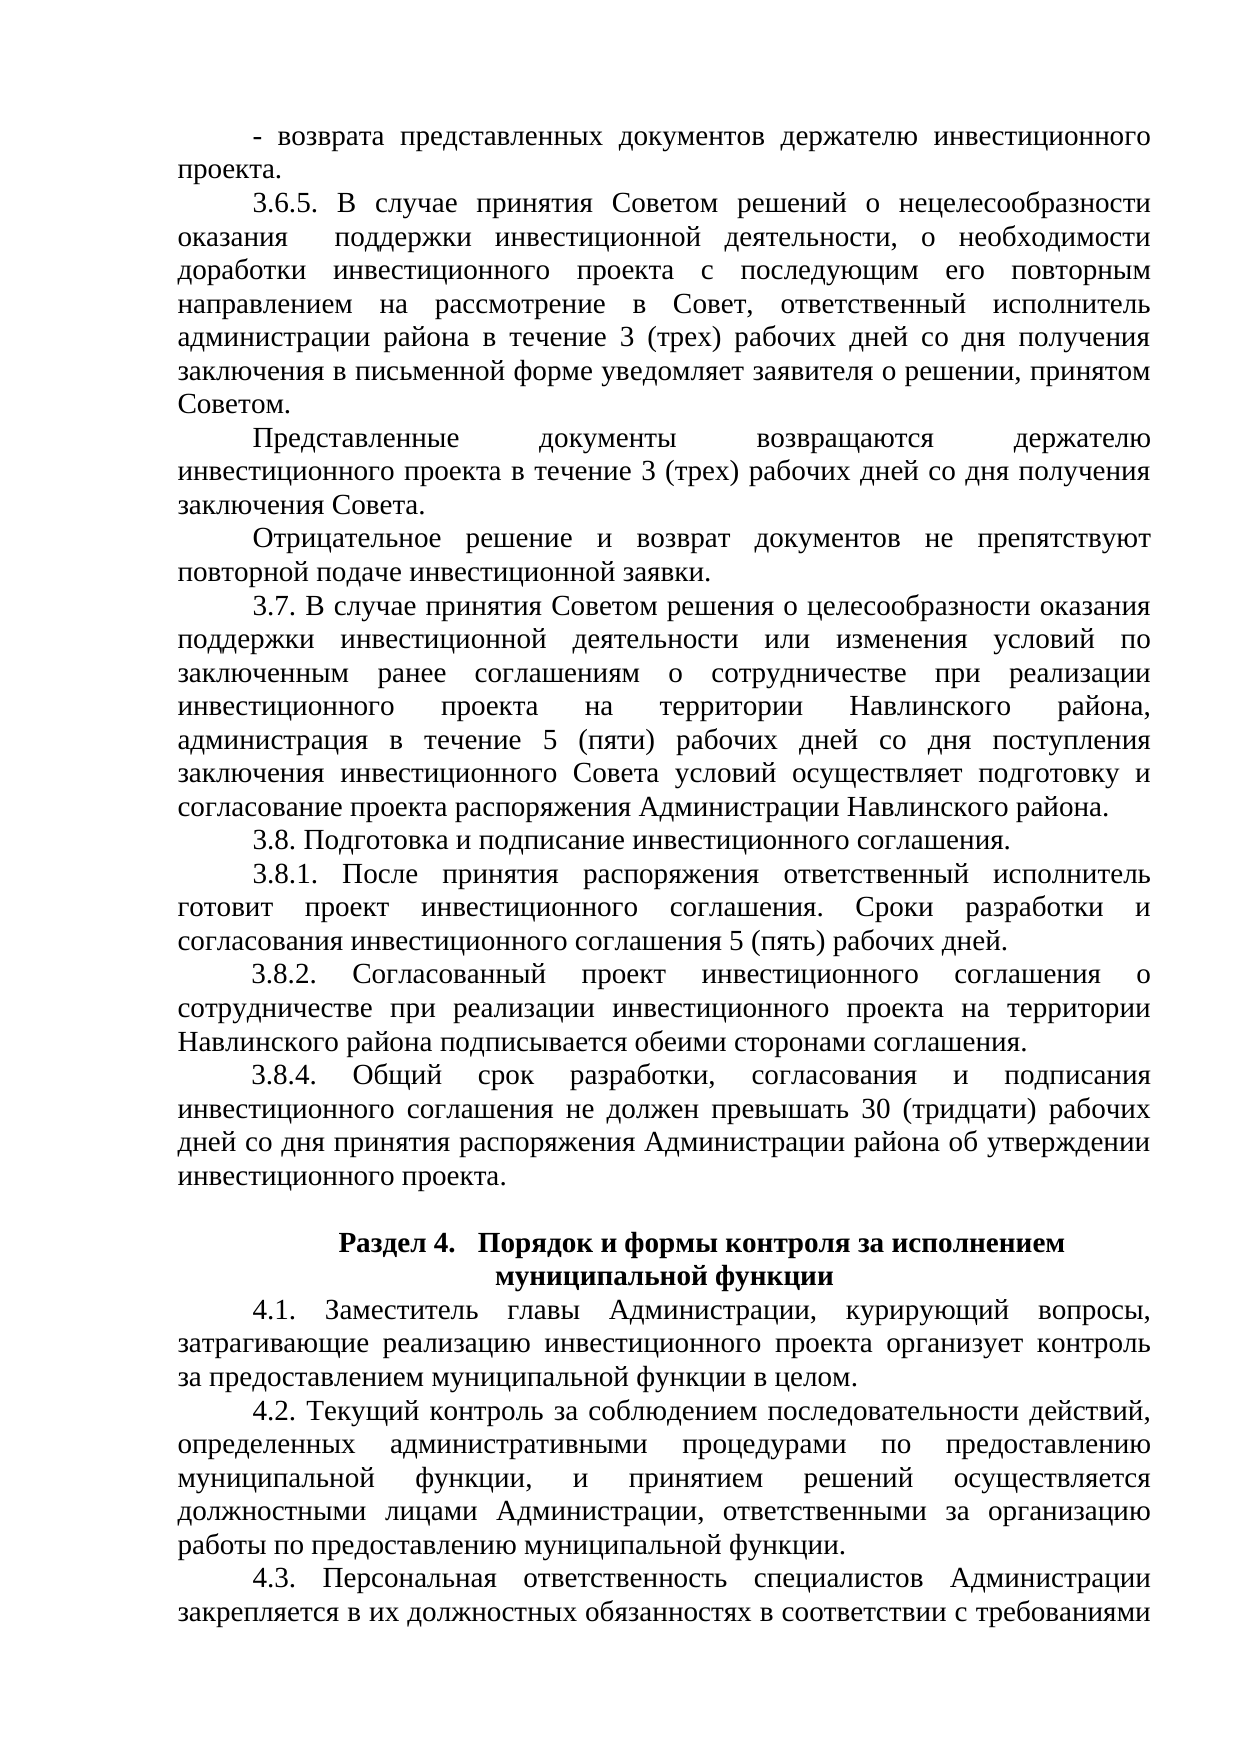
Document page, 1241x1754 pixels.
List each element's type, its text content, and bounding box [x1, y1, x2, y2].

text 4.1. Заместитель главы Администрации, курирующий вопросы, затрагивающие реализацию инвестиционного проекта организует контроль за предоставлением муниципальной функции в целом. [177, 1292, 1152, 1393]
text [177, 1560, 1152, 1627]
text 3.8. Подготовка и подписание инвестиционного соглашения. [177, 822, 1152, 856]
text 3.8.1. После принятия распоряжения ответственный исполнитель готовит проект инвестиционного соглашения. Сроки разработки и согласования инвестиционного соглашения 5 (пять) рабочих дней. [177, 856, 1152, 957]
text - возврата представленных документов держателю инвестиционного проекта. [177, 118, 1152, 185]
text 3.8.2. Согласованный проект инвестиционного соглашения о сотрудничестве при реализации инвестиционного проекта на территории Навлинского района подписывается обеими сторонами соглашения. [177, 957, 1152, 1057]
text 3.7. В случае принятия Советом решения о целесообразности оказания поддержки инвестиционной деятельности или изменения условий по заключенным ранее соглашениям о сотрудничестве при реализации инвестиционного проекта на территории Навлинского района, администрация в течение 5 (пяти) рабочих дней со дня поступления заключения инвестиционного Совета условий осуществляет подготовку и согласование проекта распоряжения Администрации Навлинского района. [177, 588, 1152, 822]
text Отрицательное решение и возврат документов не препятствуют повторной подаче инвестиционной заявки. [177, 521, 1152, 588]
text 3.6.5. В случае принятия Советом решений о нецелесообразности оказания поддержки инвестиционной деятельности, о необходимости доработки инвестиционного проекта с последующим его повторным направлением на рассмотрение в Совет, ответственный исполнитель администрации района в течение 3 (трех) рабочих дней со дня получения заключения в письменной форме уведомляет заявителя о решении, принятом Советом. [177, 185, 1152, 420]
text 3.8.4. Общий срок разработки, согласования и подписания инвестиционного соглашения не должен превышать 30 (тридцати) рабочих дней со дня принятия распоряжения Администрации района об утверждении инвестиционного проекта. [177, 1057, 1152, 1191]
text Представленные документы возвращаются держателю инвестиционного проекта в течение 3 (трех) рабочих дней со дня получения заключения Совета. [177, 420, 1152, 521]
text 4.2. Текущий контроль за соблюдением последовательности действий, определенных административными процедурами по предоставлению муниципальной функции, и принятием решений осуществляется должностными лицами Администрации, ответственными за организацию работы по предоставлению муниципальной функции. [177, 1393, 1152, 1560]
text Раздел 4. Порядок и формы контроля за исполнением муниципальной функции [177, 1225, 1152, 1292]
